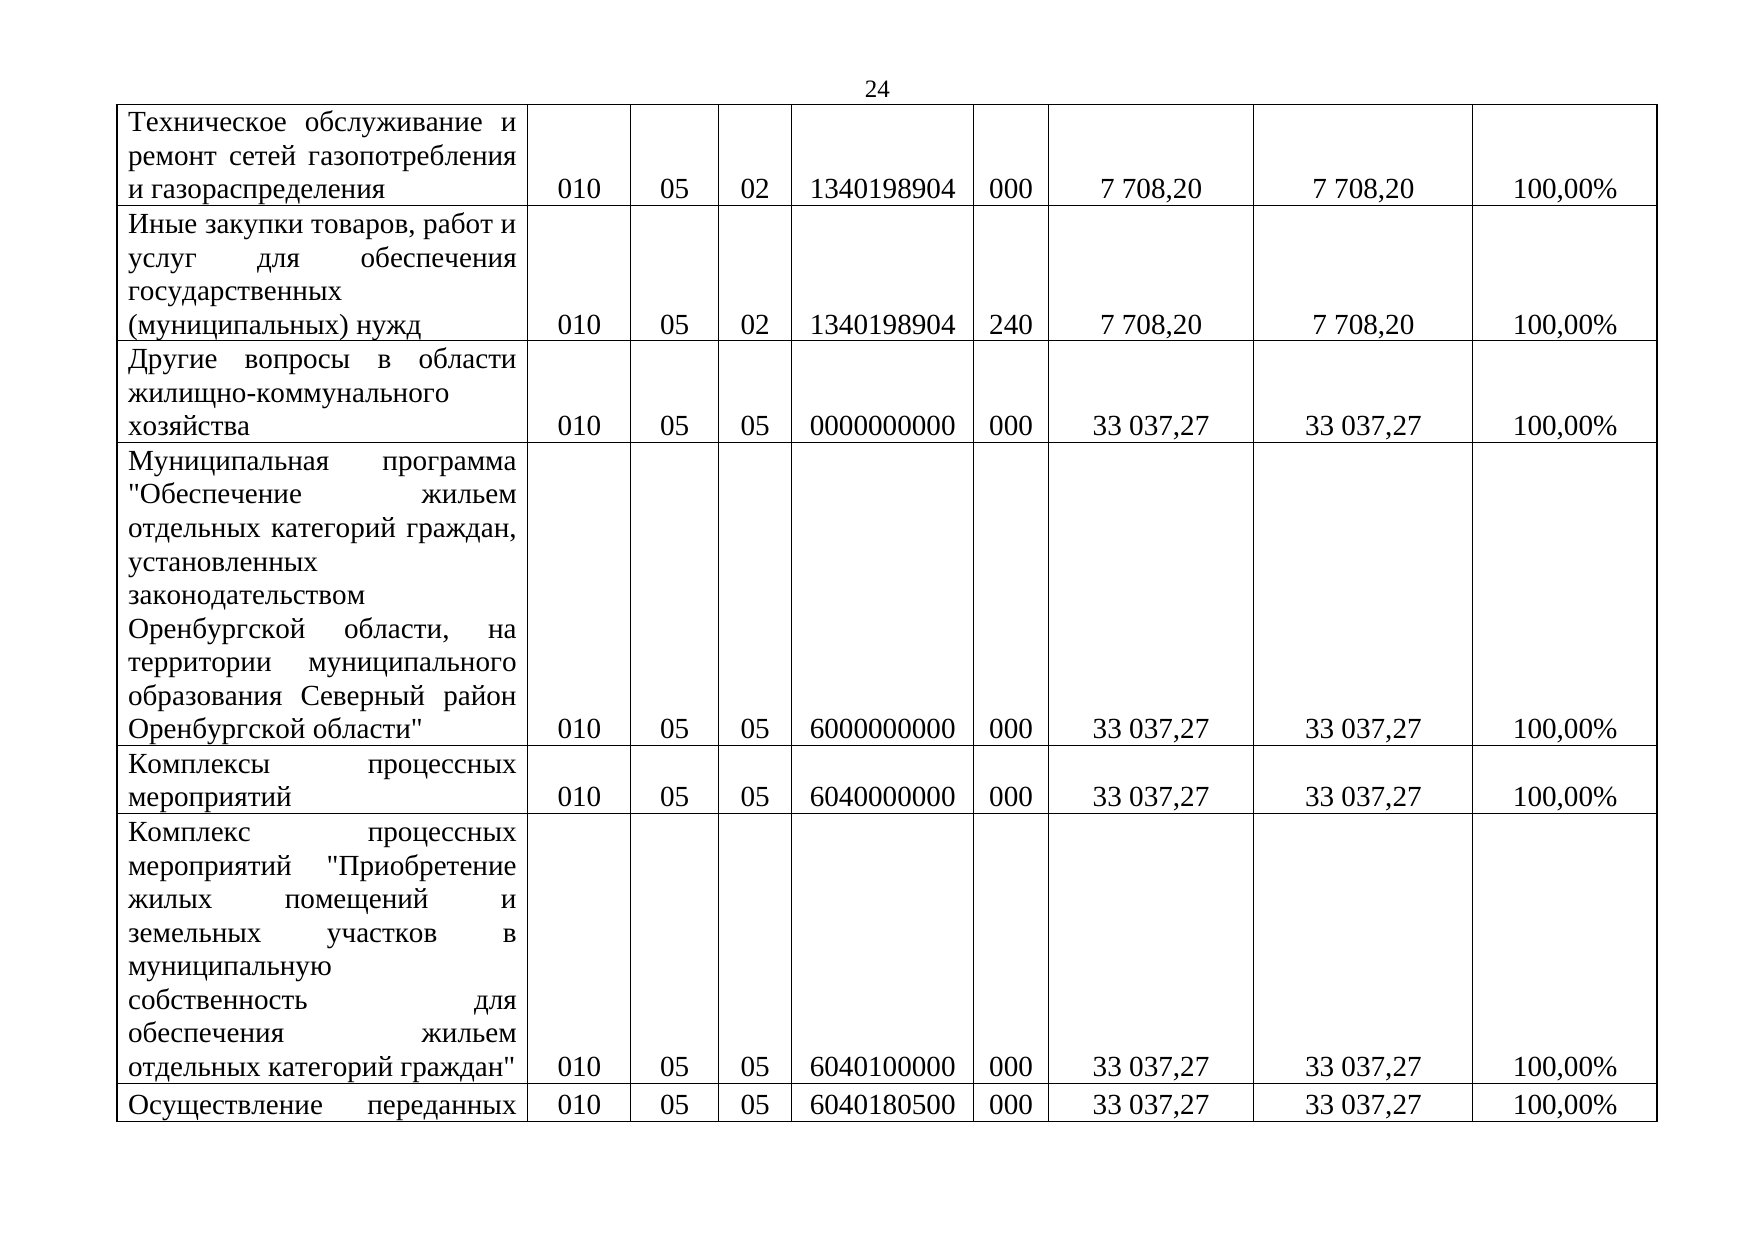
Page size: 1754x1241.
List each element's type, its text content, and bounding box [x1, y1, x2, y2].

table_cell 6040000000 [792, 746, 973, 813]
table_cell 05 [631, 341, 718, 442]
table_cell 010 [528, 1084, 630, 1121]
table_cell 05 [719, 746, 791, 813]
table_cell 33 037,27 [1254, 814, 1472, 1082]
table_cell 100,00% [1473, 1084, 1656, 1121]
table_cell 05 [631, 746, 718, 813]
table_cell 010 [528, 105, 630, 205]
table_cell 000 [974, 814, 1048, 1082]
table_cell 010 [528, 814, 630, 1082]
table_cell 1340198904 [792, 105, 973, 205]
table_cell 000 [974, 443, 1048, 745]
table_cell 100,00% [1473, 443, 1656, 745]
table_cell 000 [974, 341, 1048, 442]
table_cell 1340198904 [792, 206, 973, 340]
table_cell 05 [631, 814, 718, 1082]
table_cell 7 708,20 [1254, 206, 1472, 340]
table_cell Техническое обслуживание и ремонт сетей газопотребления и газораспределения [118, 105, 527, 205]
table_cell 010 [528, 746, 630, 813]
table_cell 6040180500 [792, 1084, 973, 1121]
table_cell 33 037,27 [1254, 341, 1472, 442]
table_cell 33 037,27 [1049, 746, 1253, 813]
table_cell 05 [631, 206, 718, 340]
table_cell 000 [974, 105, 1048, 205]
table_cell Муниципальная программа "Обеспечение жильем отдельных категорий граждан, установленных законодательством Оренбургской области, на территории муниципального образования Северный район Оренбургской области" [118, 443, 527, 745]
table_cell 33 037,27 [1049, 814, 1253, 1082]
table_cell 05 [719, 814, 791, 1082]
table_cell 010 [528, 206, 630, 340]
table_cell 05 [719, 443, 791, 745]
table_cell 7 708,20 [1049, 105, 1253, 205]
table_cell 05 [631, 1084, 718, 1121]
table_cell Комплекс процессных мероприятий "Приобретение жилых помещений и земельных участков в муниципальную собственность для обеспечения жильем отдельных категорий граждан" [118, 814, 527, 1082]
table_cell 05 [631, 105, 718, 205]
table_cell 33 037,27 [1254, 746, 1472, 813]
table_cell 100,00% [1473, 206, 1656, 340]
table_cell 05 [719, 1084, 791, 1121]
table_cell 05 [631, 443, 718, 745]
table_cell 100,00% [1473, 814, 1656, 1082]
table_cell 33 037,27 [1254, 1084, 1472, 1121]
table_cell 100,00% [1473, 341, 1656, 442]
table_cell 33 037,27 [1254, 443, 1472, 745]
table_cell Другие вопросы в области жилищно-коммунального хозяйства [118, 341, 527, 442]
table_cell 7 708,20 [1254, 105, 1472, 205]
table_cell 000 [974, 1084, 1048, 1121]
table_cell 100,00% [1473, 746, 1656, 813]
table_cell Иные закупки товаров, работ и услуг для обеспечения государственных (муниципальных) нужд [118, 206, 527, 340]
table_cell 010 [528, 341, 630, 442]
table_cell 6040100000 [792, 814, 973, 1082]
table_cell 010 [528, 443, 630, 745]
table_cell 100,00% [1473, 105, 1656, 205]
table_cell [118, 1084, 527, 1121]
table_cell 6000000000 [792, 443, 973, 745]
table_cell 33 037,27 [1049, 1084, 1253, 1121]
table_cell 05 [719, 341, 791, 442]
table_cell 7 708,20 [1049, 206, 1253, 340]
table_cell 02 [719, 206, 791, 340]
table_cell Комплексы процессных мероприятий [118, 746, 527, 813]
table_cell 000 [974, 746, 1048, 813]
table_cell 02 [719, 105, 791, 205]
table_cell 33 037,27 [1049, 443, 1253, 745]
table_cell 240 [974, 206, 1048, 340]
table_cell 0000000000 [792, 341, 973, 442]
table_cell 33 037,27 [1049, 341, 1253, 442]
